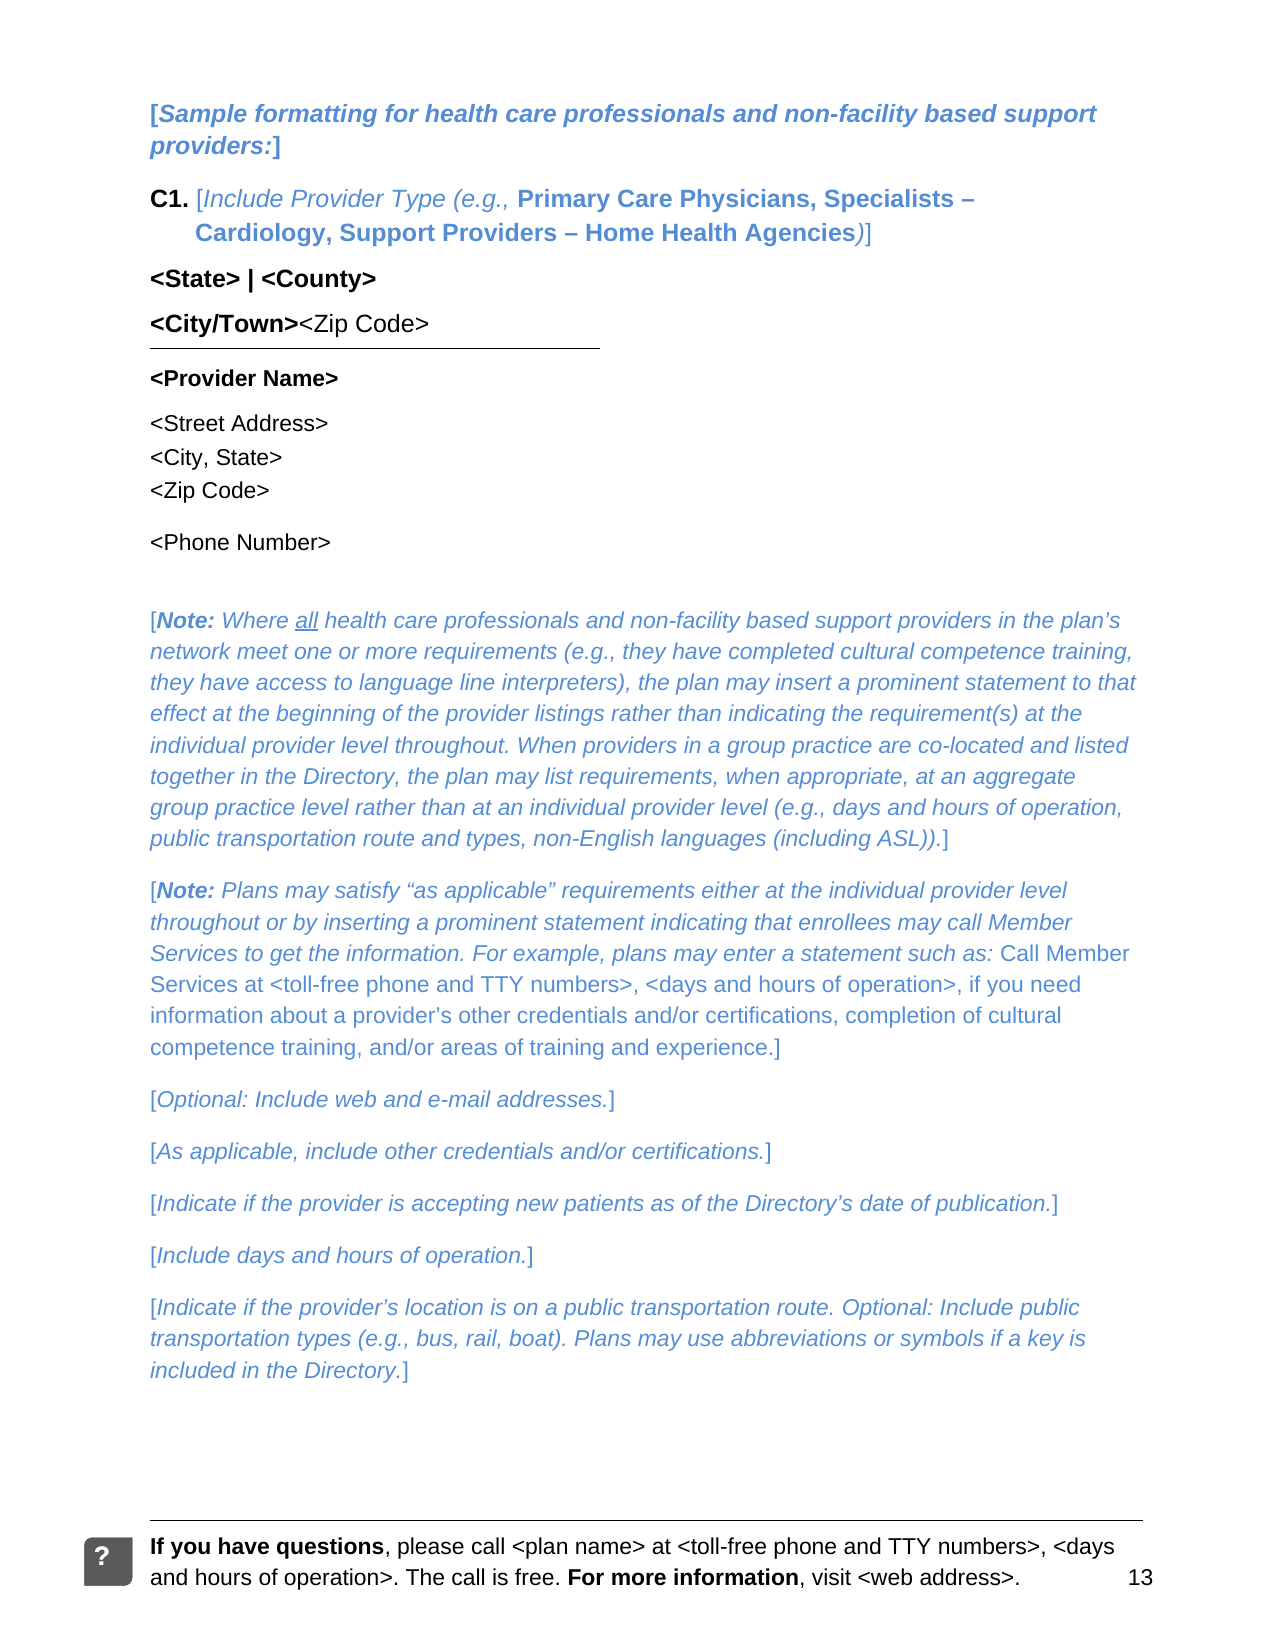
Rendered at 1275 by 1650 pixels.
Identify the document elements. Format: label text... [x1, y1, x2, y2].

text [Optional: Include web and e-mail addresses.] [150, 1082, 1143, 1113]
text <Street Address> <City, State> <Zip Code> [150, 405, 1143, 505]
text [Indicate if the provider’s location is on a public transportation route. Optional: Include public transportation types (e.g., bus, rail, boat). Plans may use abbreviations or symbols if a key is included in the Directory.] [150, 1291, 1143, 1384]
text <State> | <County> [150, 260, 1143, 294]
text [Note: Where all health care professionals and non-facility based support providers in the plan’s network meet one or more requirements (e.g., they have completed cultural competence training, they have access to language line interpreters), the plan may insert a prominent statement to that effect at the beginning of the provider listings rather than indicating the requirement(s) at the individual provider level throughout. When providers in a group practice are co-located and listed together in the Directory, the plan may list requirements, when appropriate, at an aggregate group practice level rather than at an individual provider level (e.g., days and hours of operation, public transportation route and types, non-English languages (including ASL)).] [150, 603, 1143, 853]
subtitle C1. [Include Provider Type (e.g., Primary Care Physicians, Specialists – Cardiology, Support Providers – Home Health Agencies)] [150, 181, 1068, 248]
text <Phone Number> [150, 524, 1143, 557]
text [As applicable, include other credentials and/or certifications.] [150, 1134, 1143, 1166]
text <Provider Name> [150, 361, 1143, 393]
text [Include days and hours of operation.] [150, 1238, 1143, 1270]
text <City/Town><Zip Code> [150, 306, 600, 348]
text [150, 98, 1143, 160]
text [Note: Plans may satisfy “as applicable” requirements either at the individual provider level throughout or by inserting a prominent statement indicating that enrollees may call Member Services to get the information. For example, plans may enter a statement such as: Call Member Services at <toll-free phone and TTY numbers>, <days and hours of operation>, if you need information about a provider’s other credentials and/or certifications, completion of cultural competence training, and/or areas of training and experience.] [150, 874, 1143, 1061]
text [Indicate if the provider is accepting new patients as of the Directory’s date of publication.] [150, 1186, 1143, 1218]
